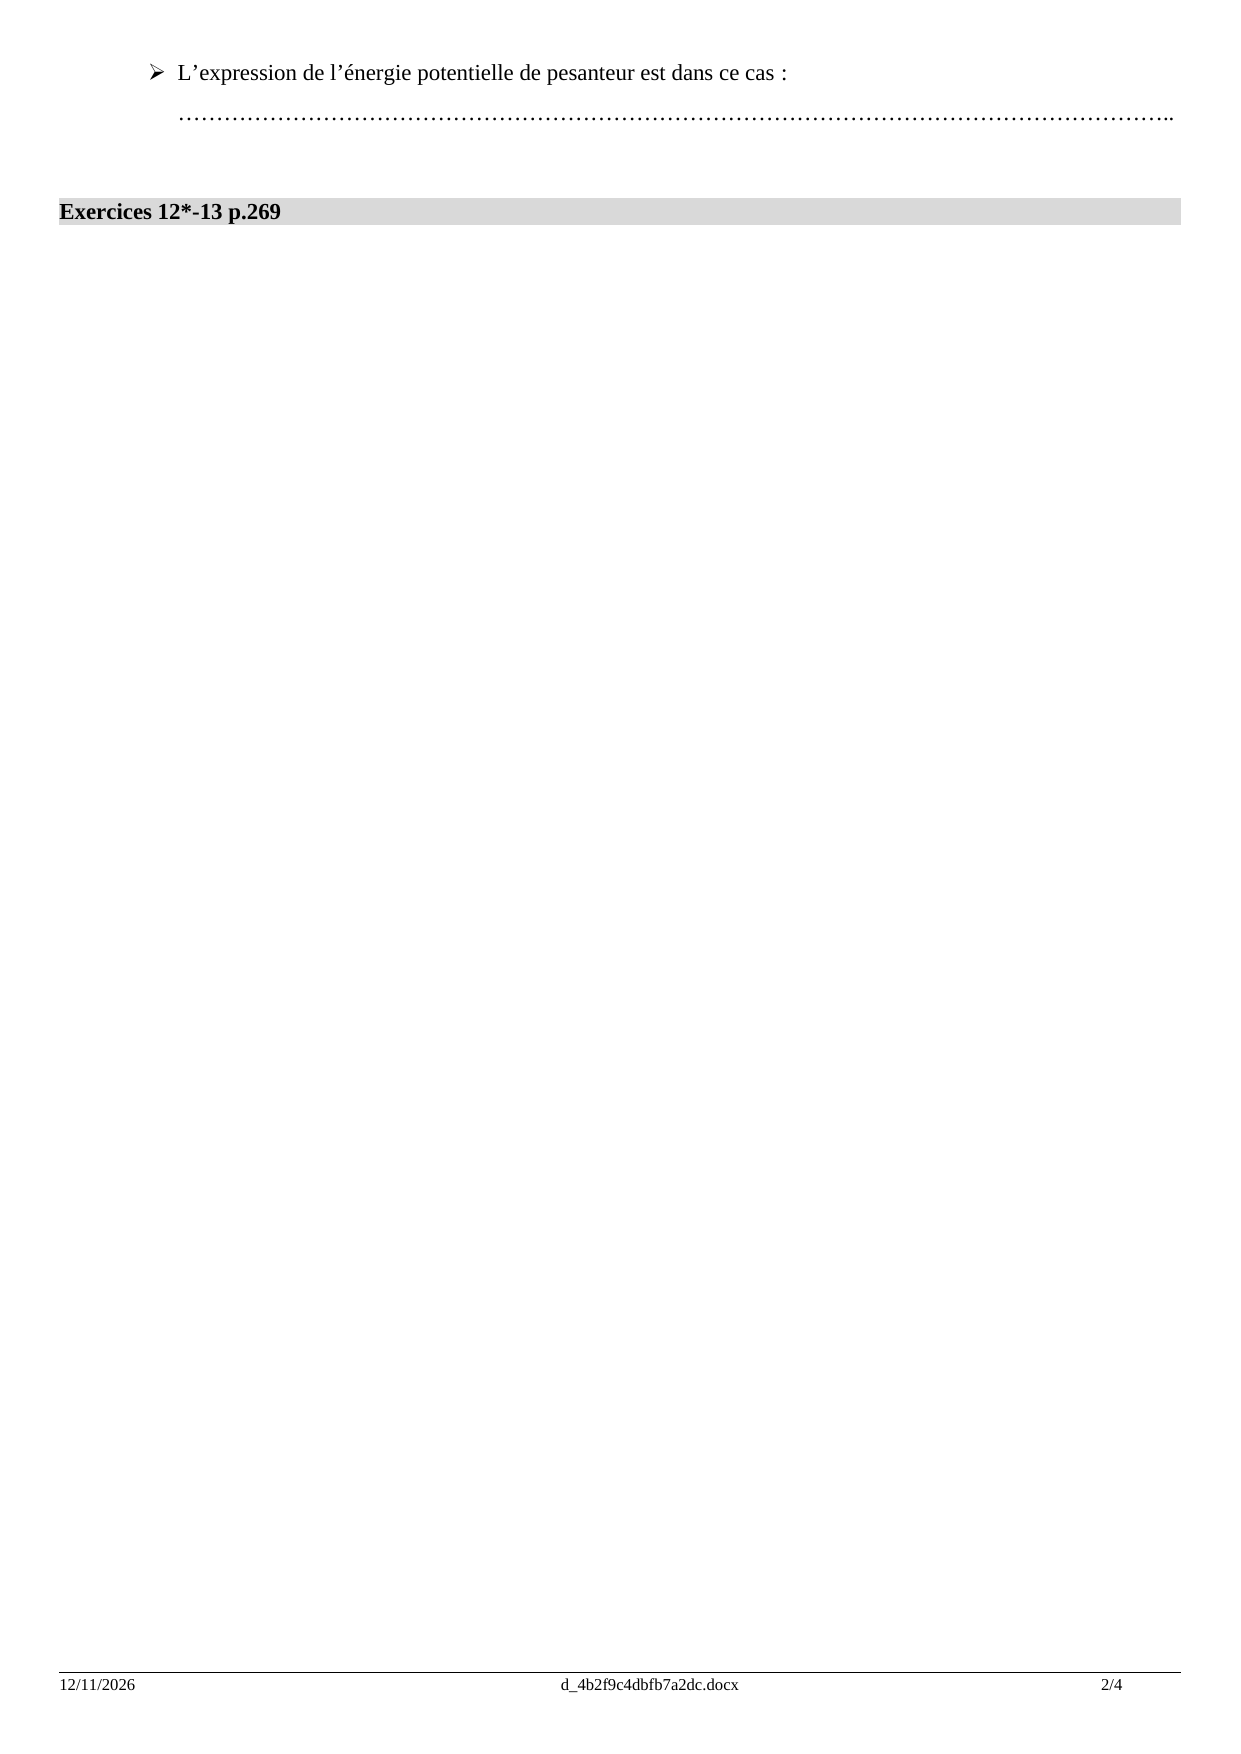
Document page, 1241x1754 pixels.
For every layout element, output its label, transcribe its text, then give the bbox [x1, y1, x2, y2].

text Exercices 12*-13 p.269 [59, 198, 1181, 225]
text L’expression de l’énergie potentielle de pesanteur est dans ce cas : ………………………………………………………………………………………………………………….. [148, 59, 1181, 164]
